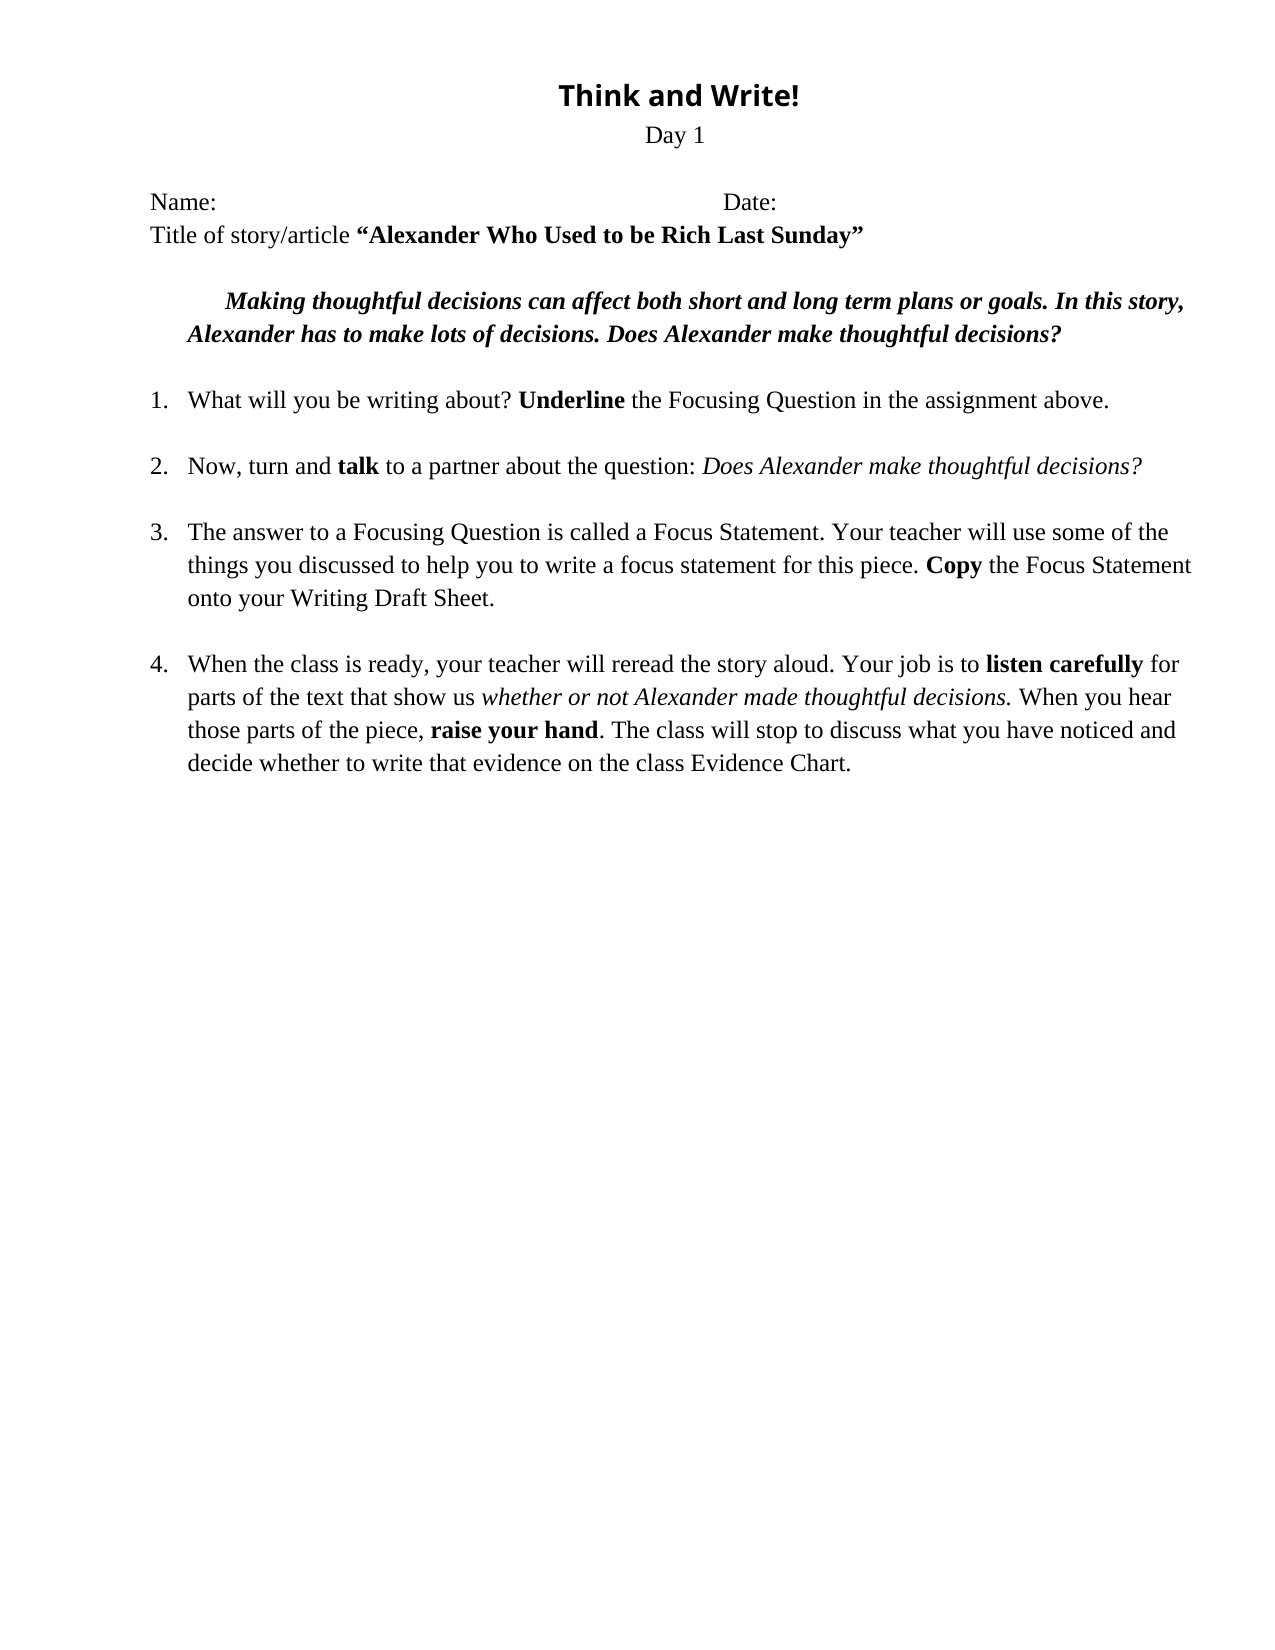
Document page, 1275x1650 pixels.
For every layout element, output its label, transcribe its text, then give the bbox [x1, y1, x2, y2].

text Making thoughtful decisions can affect both short and long term plans or goals. In this story, Alexander has to make lots of decisions. Does Alexander make thoughtful decisions? [187, 286, 1200, 347]
list What will you be writing about? Underline the Focusing Question in the assignment above. [150, 385, 1200, 413]
text Day 1 [150, 121, 1200, 149]
text Think and Write! [150, 75, 1200, 115]
list When the class is ready, your teacher will reread the story aloud. Your job is to listen carefully for parts of the text that show us whether or not Alexander made thoughtful decisions. When you hear those parts of the piece, raise your hand. The class will stop to discuss what you have noticed and decide whether to write that evidence on the class Evidence Chart. [150, 649, 1200, 777]
list The answer to a Focusing Question is called a Focus Statement. Your teacher will use some of the things you discussed to help you to write a focus statement for this piece. Copy the Focus Statement onto your Writing Draft Sheet. [150, 517, 1200, 612]
text Name: Date: [150, 187, 1200, 215]
text Title of story/article “Alexander Who Used to be Rich Last Sunday” [150, 220, 1200, 248]
list Now, turn and talk to a partner about the question: Does Alexander make thoughtful decisions? [150, 451, 1200, 479]
